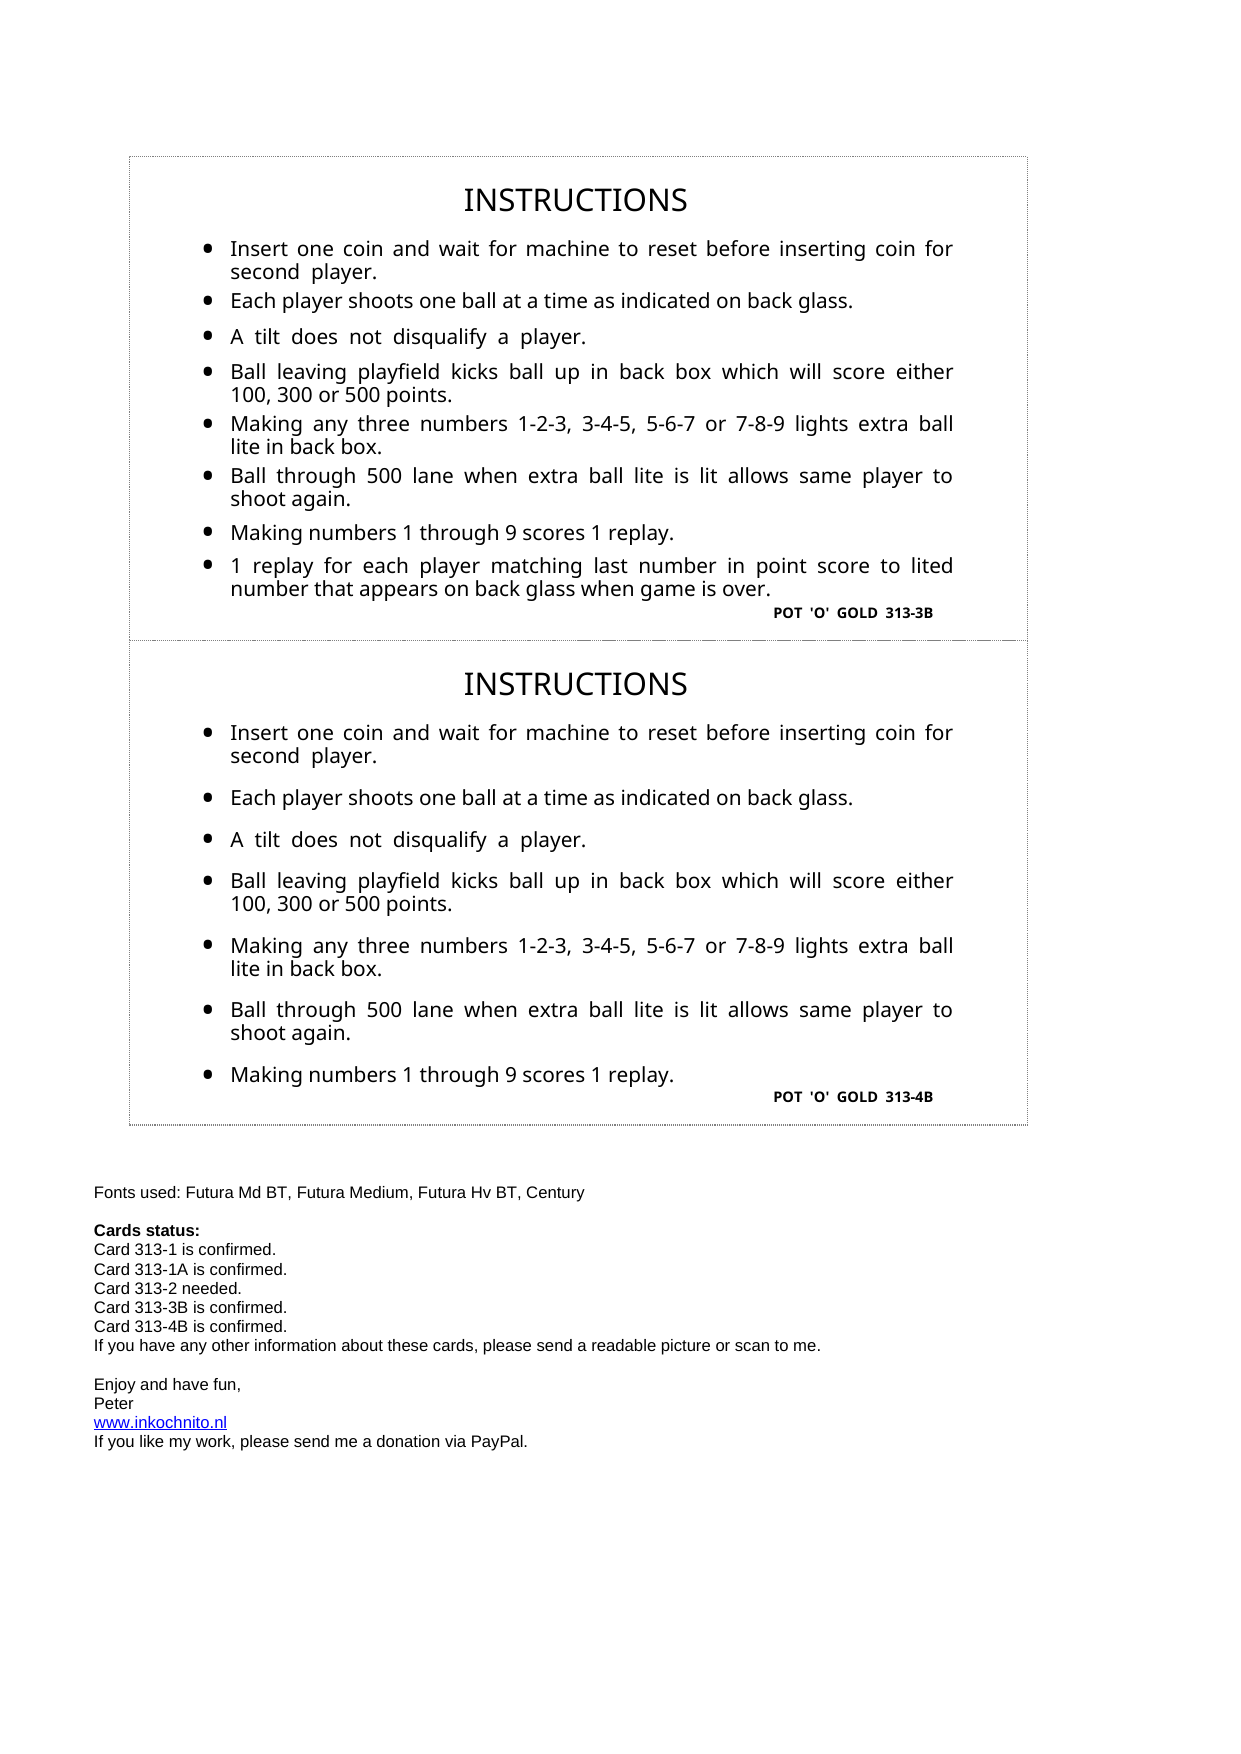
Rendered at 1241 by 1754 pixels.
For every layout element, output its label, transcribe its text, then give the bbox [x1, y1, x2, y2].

text If you like my work, please send me a donation via PayPal. [94, 1432, 1162, 1451]
text Card 313-1A is confirmed. [94, 1259, 1162, 1278]
text Card 313-4B is confirmed. [94, 1317, 1162, 1336]
text Fonts used: Futura Md BT, Futura Medium, Futura Hv BT, Century [94, 1183, 1162, 1202]
text If you have any other information about these cards, please send a readable picture or scan to me. [94, 1336, 1162, 1355]
text Card 313-2 needed. [94, 1278, 1162, 1298]
text Cards status: [94, 1221, 1162, 1240]
text Card 313-1 is confirmed. [94, 1240, 1162, 1259]
text Peter [94, 1393, 1162, 1413]
text Card 313-3B is confirmed. [94, 1298, 1162, 1317]
text www.inkochnito.nl [94, 1413, 1162, 1432]
text Enjoy and have fun, [94, 1374, 1162, 1393]
